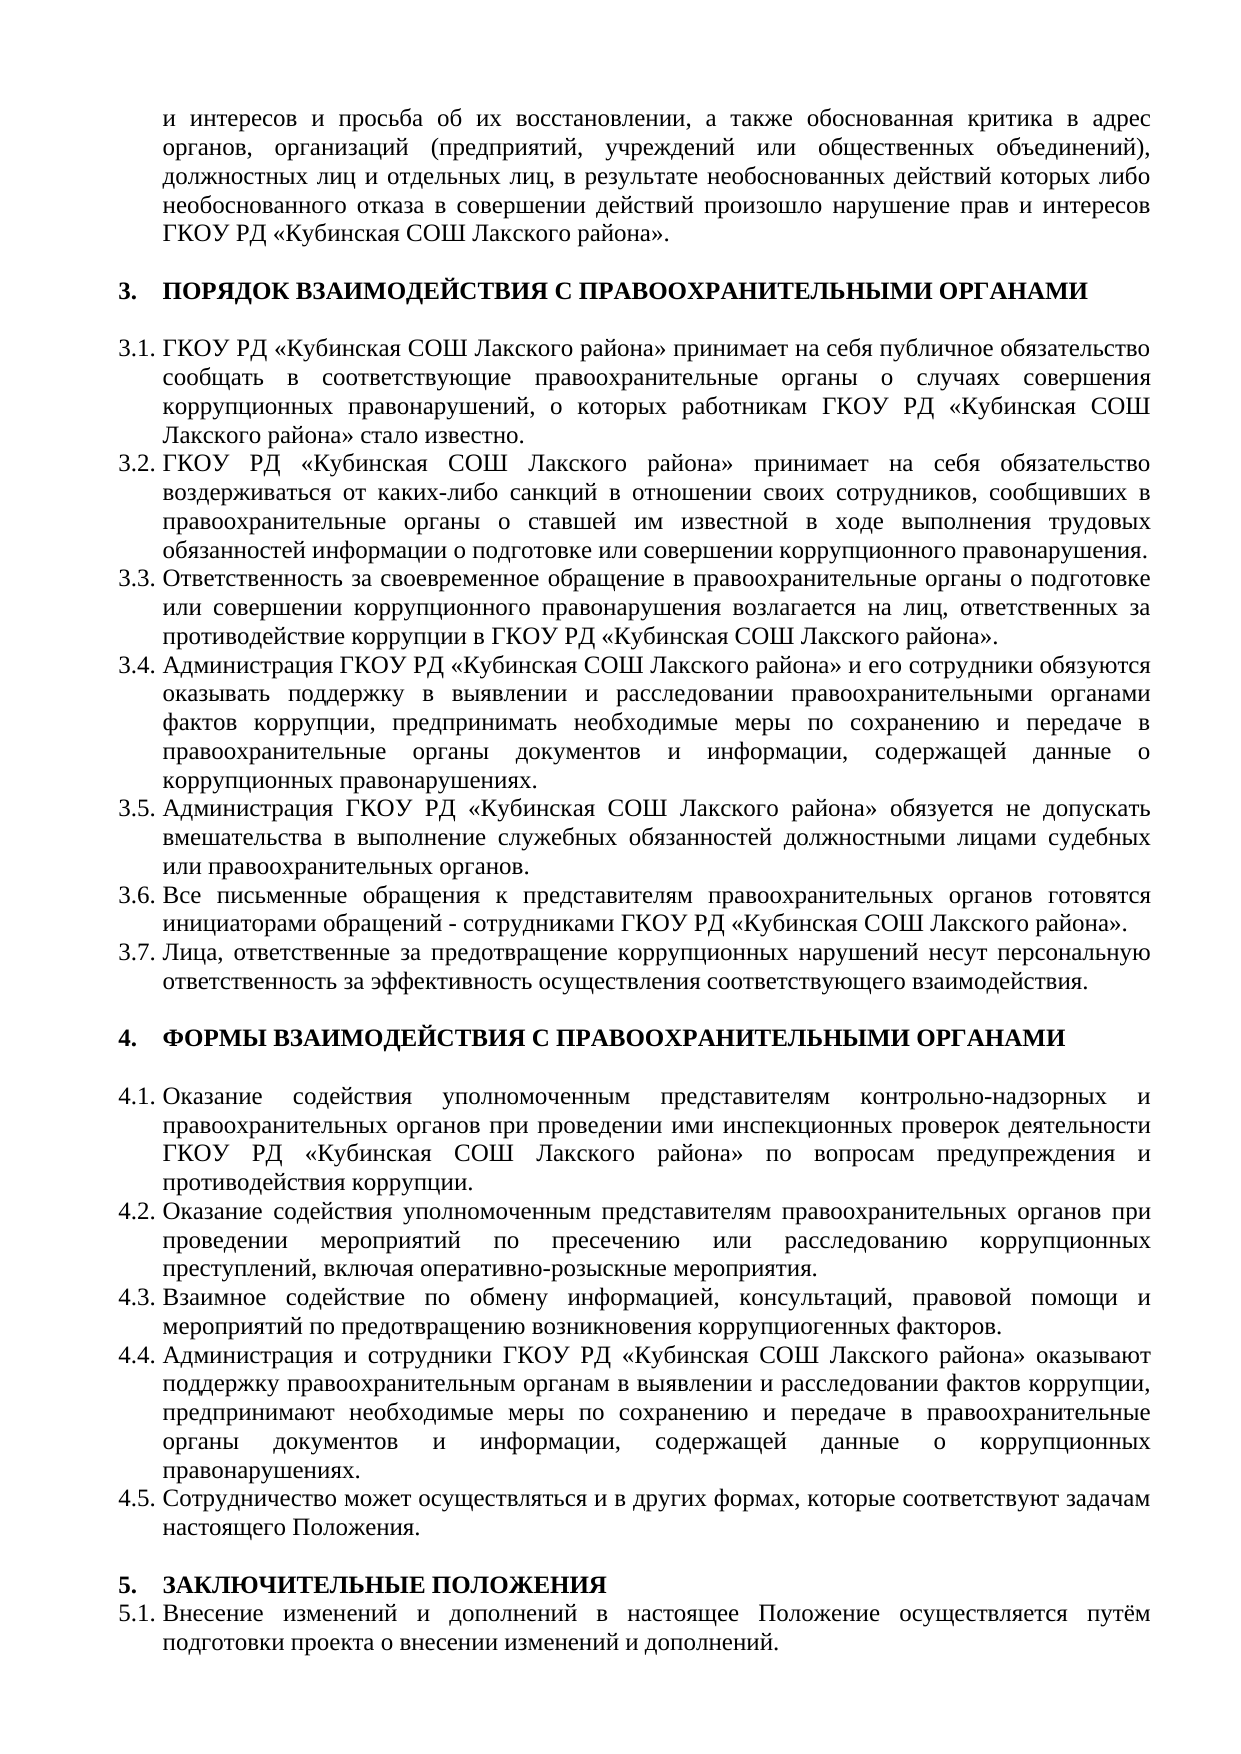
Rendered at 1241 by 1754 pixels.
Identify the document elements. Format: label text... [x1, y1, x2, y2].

list Взаимное содействие по обмену информацией, консультаций, правовой помощи и мероприятий по предотвращению возникновения коррупциогенных факторов. [118, 1282, 1152, 1340]
list ПОРЯДОК ВЗАИМОДЕЙСТВИЯ С ПРАВООХРАНИТЕЛЬНЫМИ ОРГАНАМИ [118, 276, 1152, 305]
list Администрация и сотрудники ГКОУ РД «Кубинская СОШ Лакского района» оказывают поддержку правоохранительным органам в выявлении и расследовании фактов коррупции, предпринимают необходимые меры по сохранению и передаче в правоохранительные органы документов и информации, содержащей данные о коррупционных правонарушениях. [118, 1340, 1152, 1483]
list Администрация ГКОУ РД «Кубинская СОШ Лакского района» обязуется не допускать вмешательства в выполнение служебных обязанностей должностными лицами судебных или правоохранительных органов. [118, 793, 1152, 880]
list Оказание содействия уполномоченным представителям контрольно-надзорных и правоохранительных органов при проведении ими инспекционных проверок деятельности ГКОУ РД «Кубинская СОШ Лакского района» по вопросам предупреждения и противодействия коррупции. [118, 1081, 1152, 1196]
list Администрация ГКОУ РД «Кубинская СОШ Лакского района» и его сотрудники обязуются оказывать поддержку в выявлении и расследовании правоохранительными органами фактов коррупции, предпринимать необходимые меры по сохранению и передаче в правоохранительные органы документов и информации, содержащей данные о коррупционных правонарушениях. [118, 650, 1152, 793]
list ФОРМЫ ВЗАИМОДЕЙСТВИЯ С ПРАВООХРАНИТЕЛЬНЫМИ ОРГАНАМИ [118, 1023, 1152, 1052]
list Лица, ответственные за предотвращение коррупционных нарушений несут персональную ответственность за эффективность осуществления соответствующего взаимодействия. [118, 937, 1152, 995]
list Внесение изменений и дополнений в настоящее Положение осуществляется путём подготовки проекта о внесении изменений и дополнений. [118, 1598, 1152, 1656]
list ЗАКЛЮЧИТЕЛЬНЫЕ ПОЛОЖЕНИЯ [118, 1570, 1152, 1598]
list ГКОУ РД «Кубинская СОШ Лакского района» принимает на себя публичное обязательство сообщать в соответствующие правоохранительные органы о случаях совершения коррупционных правонарушений, о которых работникам ГКОУ РД «Кубинская СОШ Лакского района» стало известно. [118, 333, 1152, 448]
list Оказание содействия уполномоченным представителям правоохранительных органов при проведении мероприятий по пресечению или расследованию коррупционных преступлений, включая оперативно-розыскные мероприятия. [118, 1196, 1152, 1282]
list Сотрудничество может осуществляться и в других формах, которые соответствуют задачам настоящего Положения. [118, 1483, 1152, 1541]
list Все письменные обращения к представителям правоохранительных органов готовятся инициаторами обращений - сотрудниками ГКОУ РД «Кубинская СОШ Лакского района». [118, 880, 1152, 937]
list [118, 103, 1152, 247]
list ГКОУ РД «Кубинская СОШ Лакского района» принимает на себя обязательство воздерживаться от каких-либо санкций в отношении своих сотрудников, сообщивших в правоохранительные органы о ставшей им известной в ходе выполнения трудовых обязанностей информации о подготовке или совершении коррупционного правонарушения. [118, 448, 1152, 563]
list Ответственность за своевременное обращение в правоохранительные органы о подготовке или совершении коррупционного правонарушения возлагается на лиц, ответственных за противодействие коррупции в ГКОУ РД «Кубинская СОШ Лакского района». [118, 563, 1152, 650]
